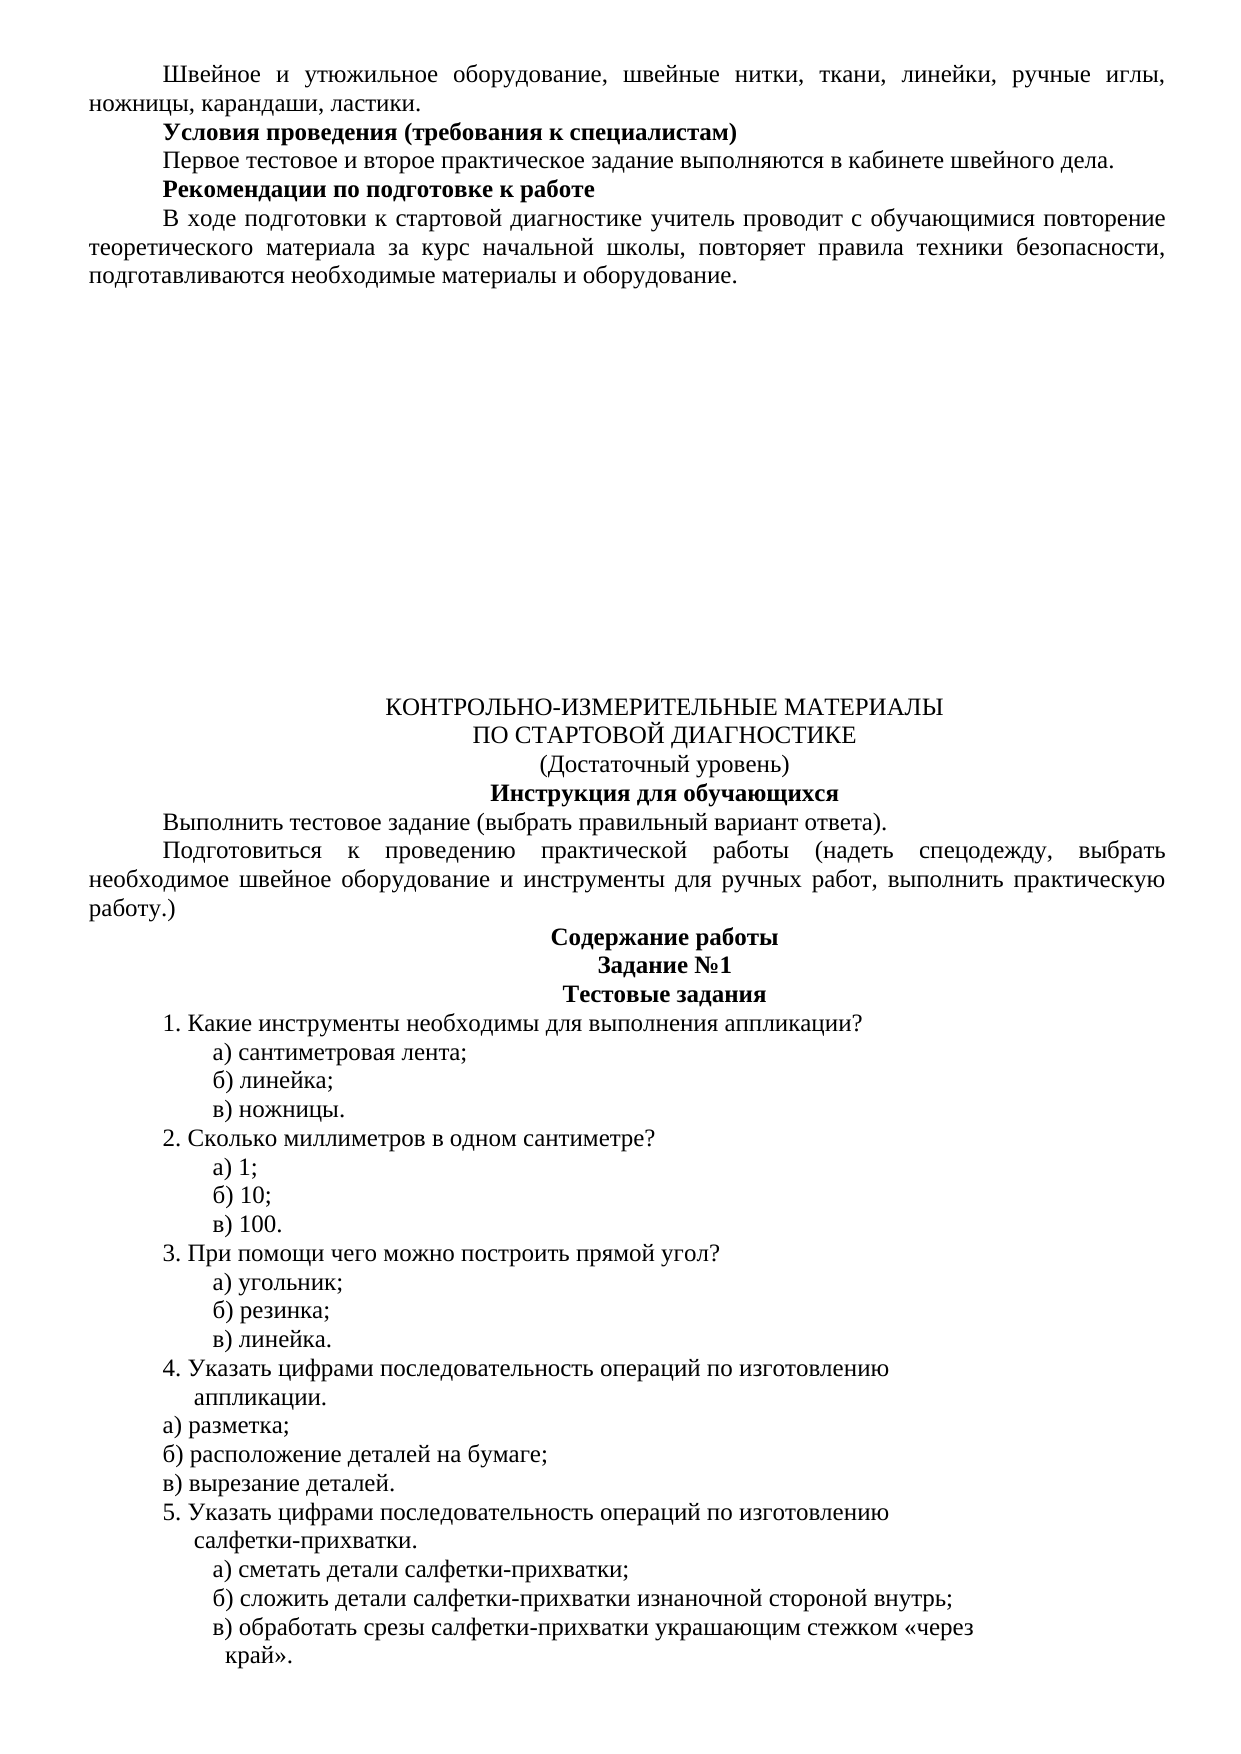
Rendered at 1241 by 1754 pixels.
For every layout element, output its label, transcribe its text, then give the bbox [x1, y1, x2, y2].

text КОНТРОЛЬНО-ИЗМЕРИТЕЛЬНЫЕ МАТЕРИАЛЫ [89, 692, 1167, 720]
text а) 1; [89, 1152, 1167, 1180]
text б) линейка; [89, 1065, 1167, 1094]
text б) расположение деталей на бумаге; [89, 1439, 1167, 1468]
text Подготовиться к проведению практической работы (надеть спецодежду, выбрать необходимое швейное оборудование и инструменты для ручных работ, выполнить практическую работу.) [89, 835, 1167, 922]
text Швейное и утюжильное оборудование, швейные нитки, ткани, линейки, ручные иглы, ножницы, карандаши, ластики. [89, 59, 1167, 117]
text в) вырезание деталей. [89, 1468, 1167, 1497]
text Задание №1 [89, 950, 1167, 979]
text б) резинка; [89, 1295, 1167, 1324]
text Тестовые задания [89, 979, 1167, 1008]
text б) 10; [89, 1180, 1167, 1209]
text а) угольник; [89, 1267, 1167, 1295]
text край». [89, 1640, 1167, 1669]
text а) сметать детали салфетки-прихватки; [89, 1554, 1167, 1583]
text (Достаточный уровень) [89, 749, 1167, 778]
text в) ножницы. [89, 1094, 1167, 1123]
text в) линейка. [89, 1324, 1167, 1353]
text в) обработать срезы салфетки-прихватки украшающим стежком «через [89, 1612, 1167, 1640]
text В ходе подготовки к стартовой диагностике учитель проводит с обучающимися повторение теоретического материала за курс начальной школы, повторяет правила техники безопасности, подготавливаются необходимые материалы и оборудование. [89, 203, 1167, 289]
text Содержание работы [89, 922, 1167, 950]
text 4. Указать цифрами последовательность операций по изготовлению [89, 1353, 1167, 1382]
text салфетки-прихватки. [89, 1525, 1167, 1554]
text Первое тестовое и второе практическое задание выполняются в кабинете швейного дела. [89, 145, 1167, 174]
text а) разметка; [89, 1410, 1167, 1439]
text ПО СТАРТОВОЙ ДИАГНОСТИКЕ [89, 720, 1167, 749]
text Условия проведения (требования к специалистам) [89, 117, 1167, 145]
text Инструкция для обучающихся [89, 778, 1167, 807]
text 2. Сколько миллиметров в одном сантиметре? [89, 1123, 1167, 1152]
text аппликации. [89, 1382, 1167, 1410]
text 5. Указать цифрами последовательность операций по изготовлению [89, 1497, 1167, 1525]
text б) сложить детали салфетки-прихватки изнаночной стороной внутрь; [89, 1583, 1167, 1612]
text Рекомендации по подготовке к работе [89, 174, 1167, 203]
text Выполнить тестовое задание (выбрать правильный вариант ответа). [89, 807, 1167, 835]
text а) сантиметровая лента; [89, 1037, 1167, 1065]
text 3. При помощи чего можно построить прямой угол? [89, 1238, 1167, 1267]
text 1. Какие инструменты необходимы для выполнения аппликации? [89, 1008, 1167, 1037]
text в) 100. [89, 1209, 1167, 1238]
